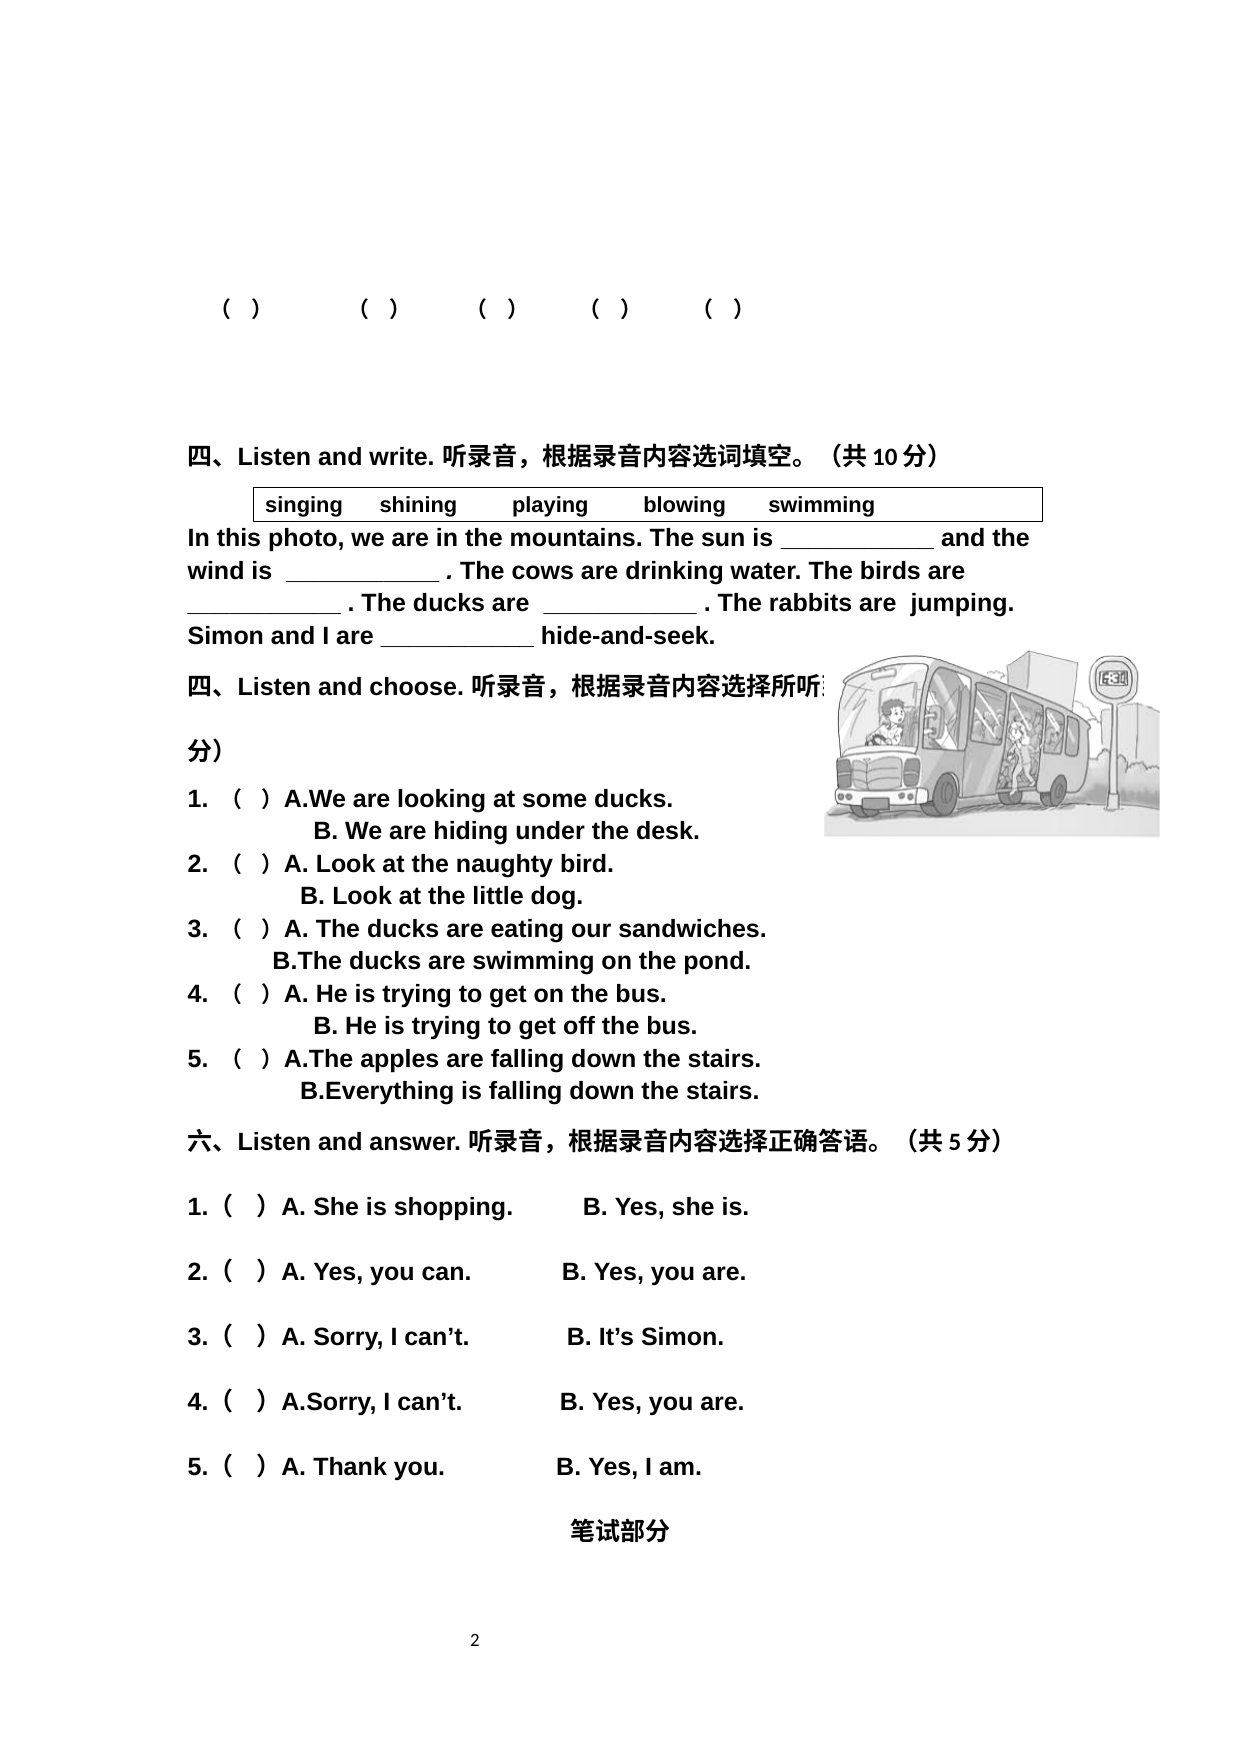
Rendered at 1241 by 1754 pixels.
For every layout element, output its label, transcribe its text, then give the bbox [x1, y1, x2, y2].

text 5.（ ）A. Thank you. B. Yes, I am. [187, 1432, 1053, 1497]
list Listen and choose. 听录音，根据录音内容选择所听到的句子。（共5分） [187, 652, 824, 782]
text 4.（ ）A.Sorry, I can’t. B. Yes, you are. [187, 1367, 1053, 1432]
list （ ）A. Look at the naughty bird. [187, 847, 1053, 879]
list （ ）A.We are looking at some ducks. [187, 782, 824, 814]
list B. We are hiding under the desk. [187, 814, 824, 847]
text 3.（ ）A. Sorry, I can’t. B. It’s Simon. [187, 1302, 1053, 1367]
list Look at the little dog. [300, 879, 1053, 912]
text 六、Listen and answer. 听录音，根据录音内容选择正确答语。（共5分） [187, 1107, 1053, 1172]
table_header singing shining playing blowing swimming [254, 488, 1042, 521]
text B.Everything is falling down the stairs. [300, 1074, 1053, 1107]
text 四、Listen and write. 听录音，根据录音内容选词填空。（共10分） [187, 422, 1053, 487]
list （ ）A. The ducks are eating our sandwiches. [187, 912, 1053, 944]
list B.The ducks are swimming on the pond. [187, 944, 1053, 977]
text In this photo, we are in the mountains. The sun is ___________ and the wind is ___________ . The cows are drinking water. The birds are ___________ . The ducks are ___________ . The rabbits are jumping. Simon and I are ___________ hide-and-seek. [187, 522, 1053, 652]
text 1.（ ）A. She is shopping. B. Yes, she is. [187, 1172, 1053, 1237]
list （ ）A. He is trying to get on the bus. [187, 977, 1053, 1009]
text 2.（ ）A. Yes, you can. B. Yes, you are. [187, 1237, 1053, 1302]
text （ ） （ ） （ ） （ ） （ ） [187, 292, 1053, 324]
list B. He is trying to get off the bus. [187, 1009, 1053, 1042]
list （ ）A.The apples are falling down the stairs. [187, 1042, 1053, 1074]
text 笔试部分 [187, 1497, 1053, 1562]
